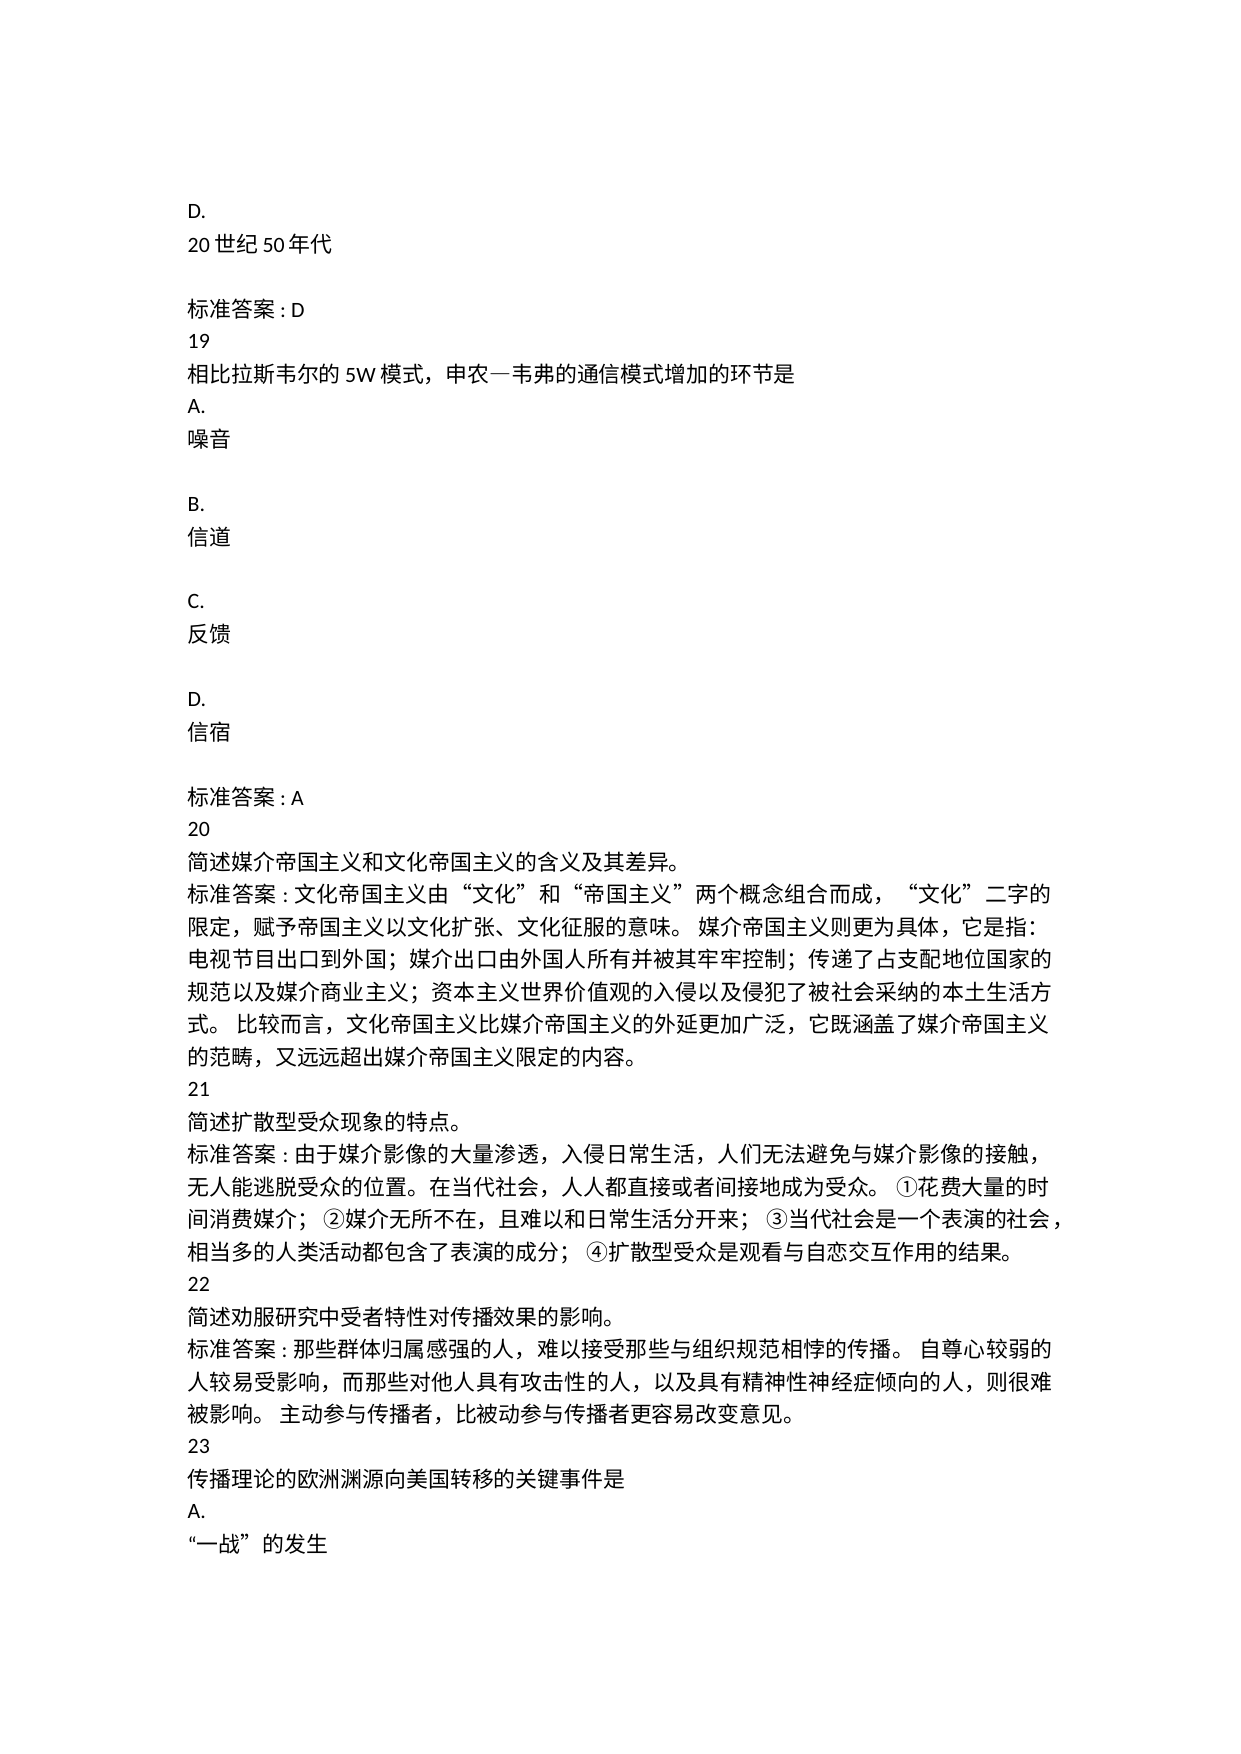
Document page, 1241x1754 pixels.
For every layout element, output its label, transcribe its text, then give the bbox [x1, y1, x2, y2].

text 标准答案 : 文化帝国主义由“文化”和“帝国主义”两个概念组合而成，“文化”二字的限定，赋予帝国主义以文化扩张、文化征服的意味。 媒介帝国主义则更为具体，它是指：电视节目出口到外国；媒介出口由外国人所有并被其牢牢控制；传递了占支配地位国家的规范以及媒介商业主义；资本主义世界价值观的入侵以及侵犯了被社会采纳的本土生活方式。 比较而言，文化帝国主义比媒介帝国主义的外延更加广泛，它既涵盖了媒介帝国主义的范畴，又远远超出媒介帝国主义限定的内容。 [187, 877, 1053, 1072]
text B. [187, 487, 1053, 519]
text 简述媒介帝国主义和文化帝国主义的含义及其差异。 [187, 844, 1053, 877]
text 噪音 [187, 422, 1053, 454]
text “一战”的发生 [187, 1527, 1053, 1559]
text 22 [187, 1267, 1053, 1299]
text A. [187, 389, 1053, 422]
text 20世纪50年代 [187, 227, 1053, 259]
text 传播理论的欧洲渊源向美国转移的关键事件是 [187, 1462, 1053, 1494]
text 信宿 [187, 714, 1053, 747]
text 标准答案 : 那些群体归属感强的人，难以接受那些与组织规范相悖的传播。 自尊心较弱的人较易受影响，而那些对他人具有攻击性的人，以及具有精神性神经症倾向的人，则很难被影响。 主动参与传播者，比被动参与传播者更容易改变意见。 [187, 1332, 1053, 1429]
text 23 [187, 1429, 1053, 1462]
text 简述扩散型受众现象的特点。 [187, 1104, 1053, 1137]
text 相比拉斯韦尔的5W模式，申农—韦弗的通信模式增加的环节是 [187, 357, 1053, 389]
text 21 [187, 1072, 1053, 1104]
text 信道 [187, 519, 1053, 552]
text D. [187, 194, 1053, 227]
text C. [187, 584, 1053, 617]
text 简述劝服研究中受者特性对传播效果的影响。 [187, 1299, 1053, 1332]
text 标准答案 : D [187, 292, 1053, 324]
text 19 [187, 324, 1053, 357]
text 反馈 [187, 617, 1053, 649]
text D. [187, 682, 1053, 714]
text A. [187, 1494, 1053, 1527]
text 标准答案 : 由于媒介影像的大量渗透，入侵日常生活，人们无法避免与媒介影像的接触，无人能逃脱受众的位置。在当代社会，人人都直接或者间接地成为受众。 ①花费大量的时间消费媒介； ②媒介无所不在，且难以和日常生活分开来； ③当代社会是一个表演的社会，相当多的人类活动都包含了表演的成分； ④扩散型受众是观看与自恋交互作用的结果。 [187, 1137, 1053, 1267]
text 标准答案 : A [187, 779, 1053, 812]
text 20 [187, 812, 1053, 844]
